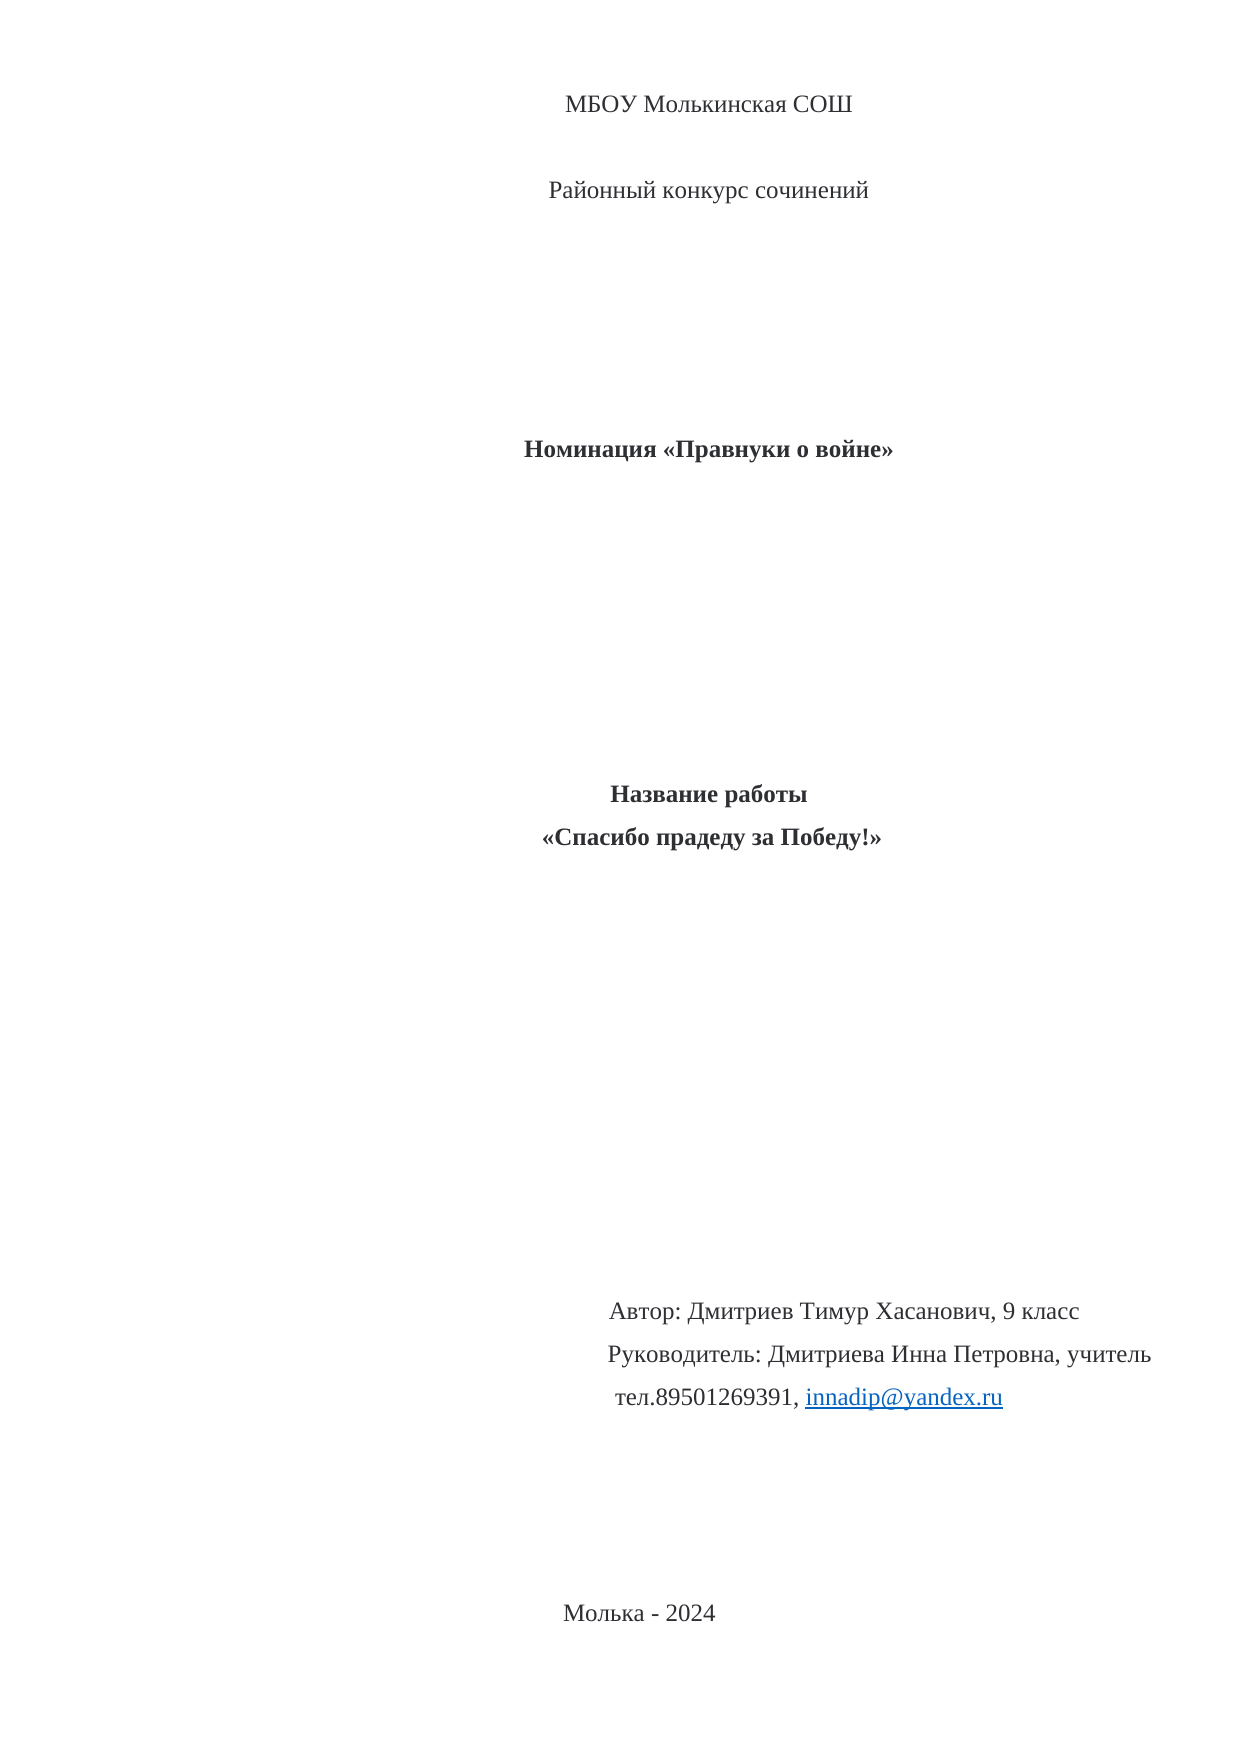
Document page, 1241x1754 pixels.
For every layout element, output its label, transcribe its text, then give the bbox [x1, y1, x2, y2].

text Автор: Дмитриев Тимур Хасанович, 9 класс [177, 1296, 1152, 1325]
text «Спасибо прадеду за Победу!» [177, 822, 1152, 851]
text Молька - 2024 [177, 1598, 1152, 1627]
text Районный конкурс сочинений [177, 175, 1152, 204]
text МБОУ Молькинская СОШ [177, 89, 1152, 117]
text тел.89501269391, innadip@yandex.ru [177, 1382, 1152, 1411]
text Номинация «Правнуки о войне» [177, 434, 1152, 462]
text Название работы [177, 779, 1152, 807]
text Руководитель: Дмитриева Инна Петровна, учитель [177, 1339, 1152, 1368]
